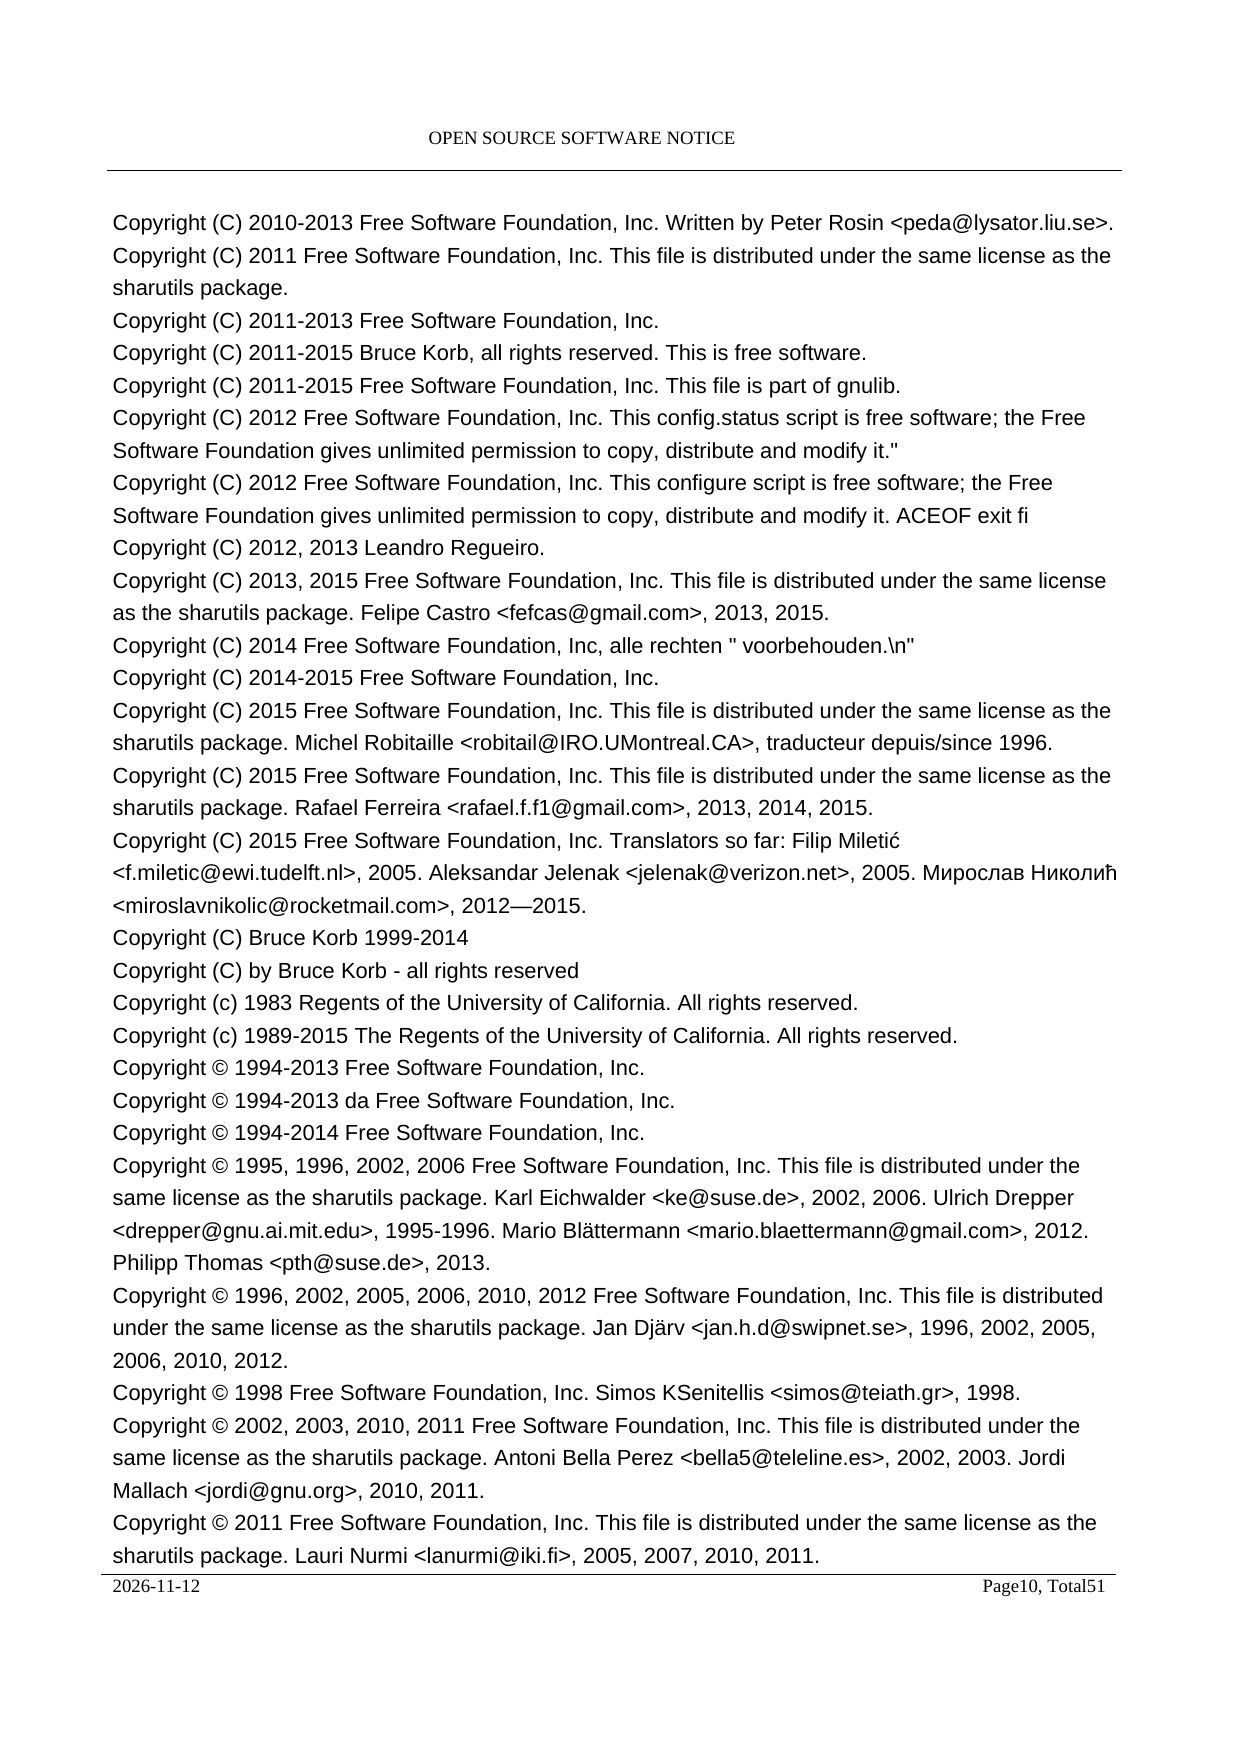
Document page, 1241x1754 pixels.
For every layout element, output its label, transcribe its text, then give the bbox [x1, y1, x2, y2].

text Copyright (c) 1983 Regents of the University of California. All rights reserved. [112, 986, 1128, 1019]
text Copyright © 1994-2013 Free Software Foundation, Inc. [112, 1051, 1128, 1084]
text Copyright © 1994-2013 da Free Software Foundation, Inc. [112, 1084, 1128, 1116]
text Copyright (C) 2015 Free Software Foundation, Inc. Translators so far: Filip Miletić <f.miletic@ewi.tudelft.nl>, 2005. Aleksandar Jelenak <jelenak@verizon.net>, 2005. Мирослав Николић <miroslavnikolic@rocketmail.com>, 2012—2015. [112, 824, 1128, 921]
text Copyright (C) 2012 Free Software Foundation, Inc. This config.status script is free software; the Free Software Foundation gives unlimited permission to copy, distribute and modify it." [112, 401, 1128, 466]
text Copyright © 1994-2014 Free Software Foundation, Inc. [112, 1116, 1128, 1149]
text Copyright (C) 2015 Free Software Foundation, Inc. This file is distributed under the same license as the sharutils package. Rafael Ferreira <rafael.f.f1@gmail.com>, 2013, 2014, 2015. [112, 759, 1128, 824]
text Copyright (C) 2011-2015 Bruce Korb, all rights reserved. This is free software. [112, 336, 1128, 369]
text Copyright (C) 2011-2015 Free Software Foundation, Inc. This file is part of gnulib. [112, 369, 1128, 401]
text Copyright (C) by Bruce Korb - all rights reserved [112, 954, 1128, 986]
text Copyright (C) 2014 Free Software Foundation, Inc, alle rechten " voorbehouden.\n" [112, 629, 1128, 661]
text Copyright © 1996, 2002, 2005, 2006, 2010, 2012 Free Software Foundation, Inc. This file is distributed under the same license as the sharutils package. Jan Djärv <jan.h.d@swipnet.se>, 1996, 2002, 2005, 2006, 2010, 2012. [112, 1279, 1128, 1376]
text Copyright (C) 2011-2013 Free Software Foundation, Inc. [112, 304, 1128, 336]
text Copyright (C) 2011 Free Software Foundation, Inc. This file is distributed under the same license as the sharutils package. [112, 239, 1128, 304]
text Copyright (C) 2015 Free Software Foundation, Inc. This file is distributed under the same license as the sharutils package. Michel Robitaille <robitail@IRO.UMontreal.CA>, traducteur depuis/since 1996. [112, 694, 1128, 759]
text Copyright (c) 1989-2015 The Regents of the University of California. All rights reserved. [112, 1019, 1128, 1051]
text Copyright © 2002, 2003, 2010, 2011 Free Software Foundation, Inc. This file is distributed under the same license as the sharutils package. Antoni Bella Perez <bella5@teleline.es>, 2002, 2003. Jordi Mallach <jordi@gnu.org>, 2010, 2011. [112, 1409, 1128, 1506]
text Copyright (C) 2012 Free Software Foundation, Inc. This configure script is free software; the Free Software Foundation gives unlimited permission to copy, distribute and modify it. ACEOF exit fi [112, 466, 1128, 531]
text Copyright (C) 2014-2015 Free Software Foundation, Inc. [112, 661, 1128, 694]
text Copyright (C) Bruce Korb 1999-2014 [112, 921, 1128, 954]
text Copyright © 1995, 1996, 2002, 2006 Free Software Foundation, Inc. This file is distributed under the same license as the sharutils package. Karl Eichwalder <ke@suse.de>, 2002, 2006. Ulrich Drepper <drepper@gnu.ai.mit.edu>, 1995-1996. Mario Blättermann <mario.blaettermann@gmail.com>, 2012. Philipp Thomas <pth@suse.de>, 2013. [112, 1149, 1128, 1279]
text Copyright (C) 2010-2013 Free Software Foundation, Inc. Written by Peter Rosin <peda@lysator.liu.se>. [112, 206, 1128, 239]
text Copyright (C) 2013, 2015 Free Software Foundation, Inc. This file is distributed under the same license as the sharutils package. Felipe Castro <fefcas@gmail.com>, 2013, 2015. [112, 564, 1128, 629]
text Copyright (C) 2012, 2013 Leandro Regueiro. [112, 531, 1128, 564]
text Copyright © 1998 Free Software Foundation, Inc. Simos KSenitellis <simos@teiath.gr>, 1998. [112, 1376, 1128, 1409]
text Copyright © 2011 Free Software Foundation, Inc. This file is distributed under the same license as the sharutils package. Lauri Nurmi <lanurmi@iki.fi>, 2005, 2007, 2010, 2011. [112, 1506, 1128, 1571]
